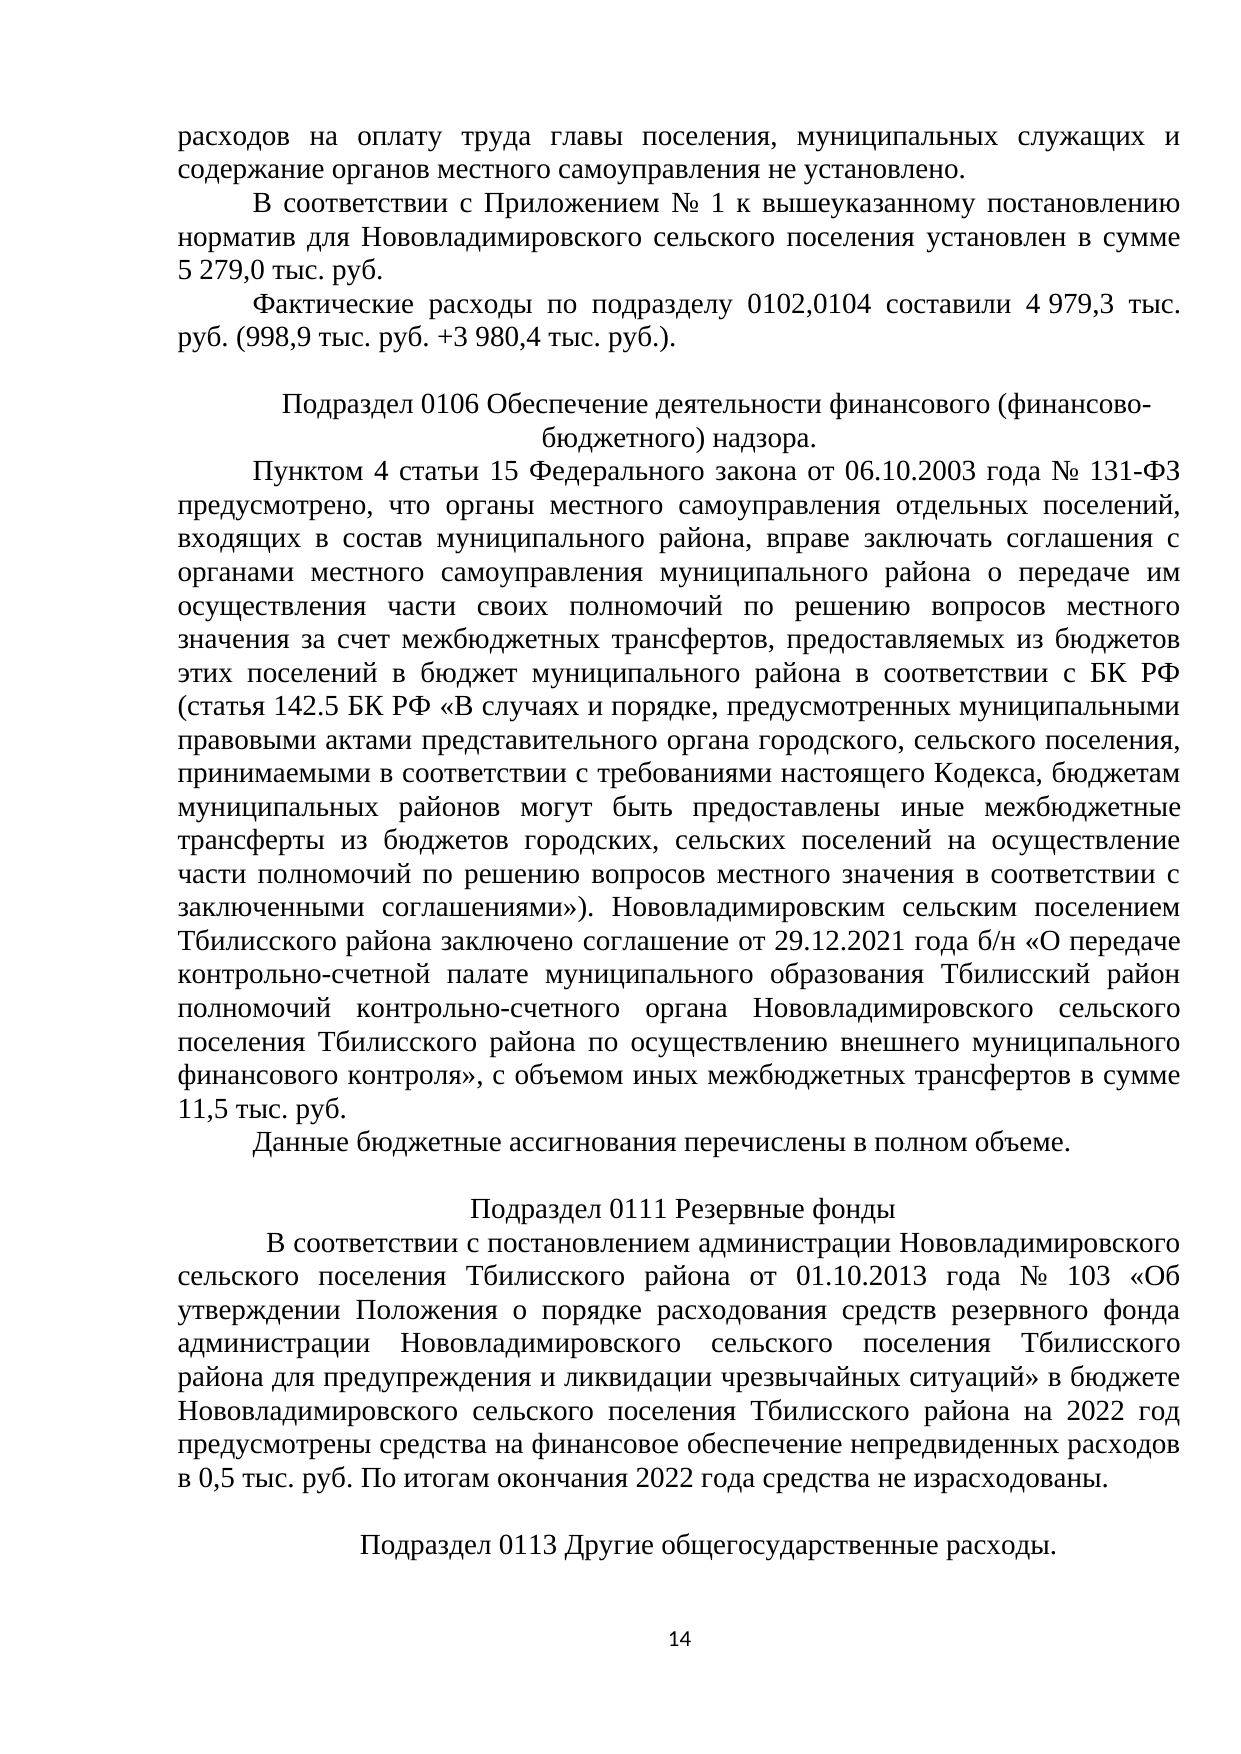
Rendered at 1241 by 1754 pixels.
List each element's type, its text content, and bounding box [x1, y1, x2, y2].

text В соответствии с Приложением № 1 к вышеуказанному постановлению норматив для Нововладимировского сельского поселения установлен в сумме 5 279,0 тыс. руб. [177, 185, 1181, 286]
text Подраздел 0113 Другие общегосударственные расходы. [177, 1527, 1181, 1560]
text Подраздел 0106 Обеспечение деятельности финансового (финансово-бюджетного) надзора. [177, 386, 1181, 453]
text В соответствии с постановлением администрации Нововладимировского сельского поселения Тбилисского района от 01.10.2013 года № 103 «Об утверждении Положения о порядке расходования средств резервного фонда администрации Нововладимировского сельского поселения Тбилисского района для предупреждения и ликвидации чрезвычайных ситуаций» в бюджете Нововладимировского сельского поселения Тбилисского района на 2022 год предусмотрены средства на финансовое обеспечение непредвиденных расходов в 0,5 тыс. руб. По итогам окончания 2022 года средства не израсходованы. [177, 1225, 1181, 1493]
text Подраздел 0111 Резервные фонды [177, 1191, 1181, 1225]
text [177, 118, 1181, 185]
text Фактические расходы по подразделу 0102,0104 составили 4 979,3 тыс. руб. (998,9 тыс. руб. +3 980,4 тыс. руб.). [177, 286, 1181, 353]
text Данные бюджетные ассигнования перечислены в полном объеме. [177, 1124, 1181, 1158]
text Пунктом 4 статьи 15 Федерального закона от 06.10.2003 года № 131-ФЗ предусмотрено, что органы местного самоуправления отдельных поселений, входящих в состав муниципального района, вправе заключать соглашения с органами местного самоуправления муниципального района о передаче им осуществления части своих полномочий по решению вопросов местного значения за счет межбюджетных трансфертов, предоставляемых из бюджетов этих поселений в бюджет муниципального района в соответствии с БК РФ (статья 142.5 БК РФ «В случаях и порядке, предусмотренных муниципальными правовыми актами представительного органа городского, сельского поселения, принимаемыми в соответствии с требованиями настоящего Кодекса, бюджетам муниципальных районов могут быть предоставлены иные межбюджетные трансферты из бюджетов городских, сельских поселений на осуществление части полномочий по решению вопросов местного значения в соответствии с заключенными соглашениями»). Нововладимировским сельским поселением Тбилисского района заключено соглашение от 29.12.2021 года б/н «О передаче контрольно-счетной палате муниципального образования Тбилисский район полномочий контрольно-счетного органа Нововладимировского сельского поселения Тбилисского района по осуществлению внешнего муниципального финансового контроля», с объемом иных межбюджетных трансфертов в сумме 11,5 тыс. руб. [177, 453, 1181, 1124]
